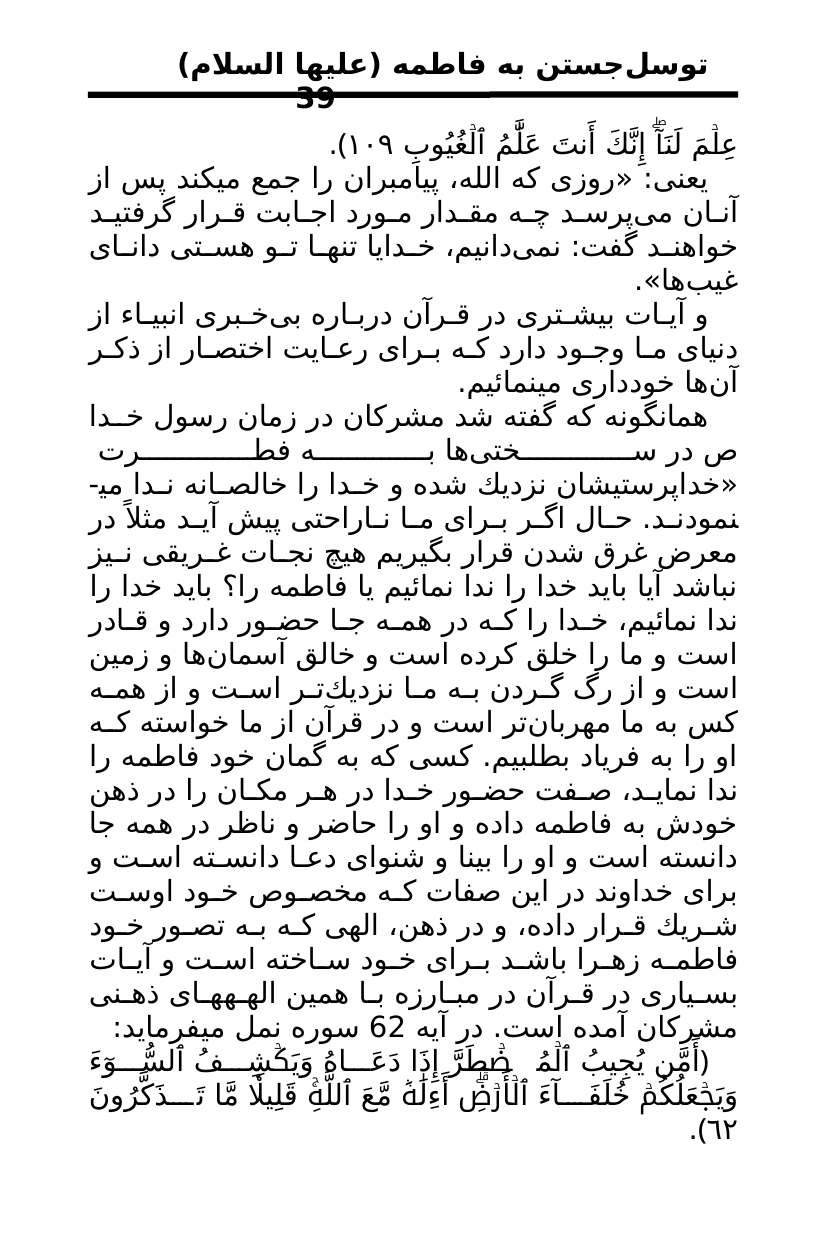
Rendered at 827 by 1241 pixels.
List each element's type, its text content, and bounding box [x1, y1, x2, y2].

text ﴿أَمَّن يُجِيبُ ٱلۡمُضۡطَرَّ إِذَا دَعَاهُ وَيَكۡشِفُ ٱلسُّوٓءَ وَيَجۡعَلُكُمۡ خُلَفَآءَ ٱلۡأَرۡضِۗ أَءِلَٰهٞ مَّعَ ٱللَّهِۚ قَلِيلٗا مَّا تَذَكَّرُونَ ٦٢﴾. [89, 1044, 738, 1146]
text يعنی: «روزی كه الله، پيامبران را جمع میكند پس از آنان می‌پرسد چه مقدار مورد اجابت قرار گرفتيد خواهند گفت: نمی‌دانيم، خدايا تنها تو هستی دانای غيب‌ها». [89, 162, 738, 297]
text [89, 128, 738, 162]
text همانگونه كه گفته شد مشركان در زمان رسول خدا ص در سختی‌ها به فطرت «خداپرستیشان نزديك شده و خدا را خالصانه ندا مینمودند. حال اگر برای ما ناراحتی پيش آيد مثلاً در معرض غرق شدن قرار بگيريم هيچ نجات غريقی نيز نباشد آيا بايد خدا را ندا نمائيم يا فاطمه را؟ بايد خدا را ندا نمائيم، خدا را كه در همه جا حضور دارد و قادر است و ما را خلق كرده است و خالق آسمان‌ها و زمين است و از رگ گردن به ما نزديك‌تر است و از همه كس به ما مهربان‌تر است و در قرآن از ما خواسته كه او را به فرياد بطلبيم. كسی كه به گمان خود فاطمه را ندا نمايد، صفت حضور خدا در هر مكان را در ذهن خودش به فاطمه داده و او را حاضر و ناظر در همه جا دانسته است و او را بينا و شنوای دعا دانسته است و برای خداوند در اين صفات كه مخصوص خود اوست شريك قرار داده، و در ذهن، الهی كه به تصور خود فاطمه زهرا باشد برای خود ساخته است و آيات بسياری در قرآن در مبارزه با همين الهههای ذهنی مشركان آمده است. در آيه 62 سوره نمل میفرمايد: [89, 399, 738, 1044]
text و آيات بيشتری در قرآن درباره بی‌خبری انبياء از دنيای ما وجود دارد كه برای رعايت اختصار از ذكر آن‌ها خودداری مینمائيم. [89, 297, 738, 399]
